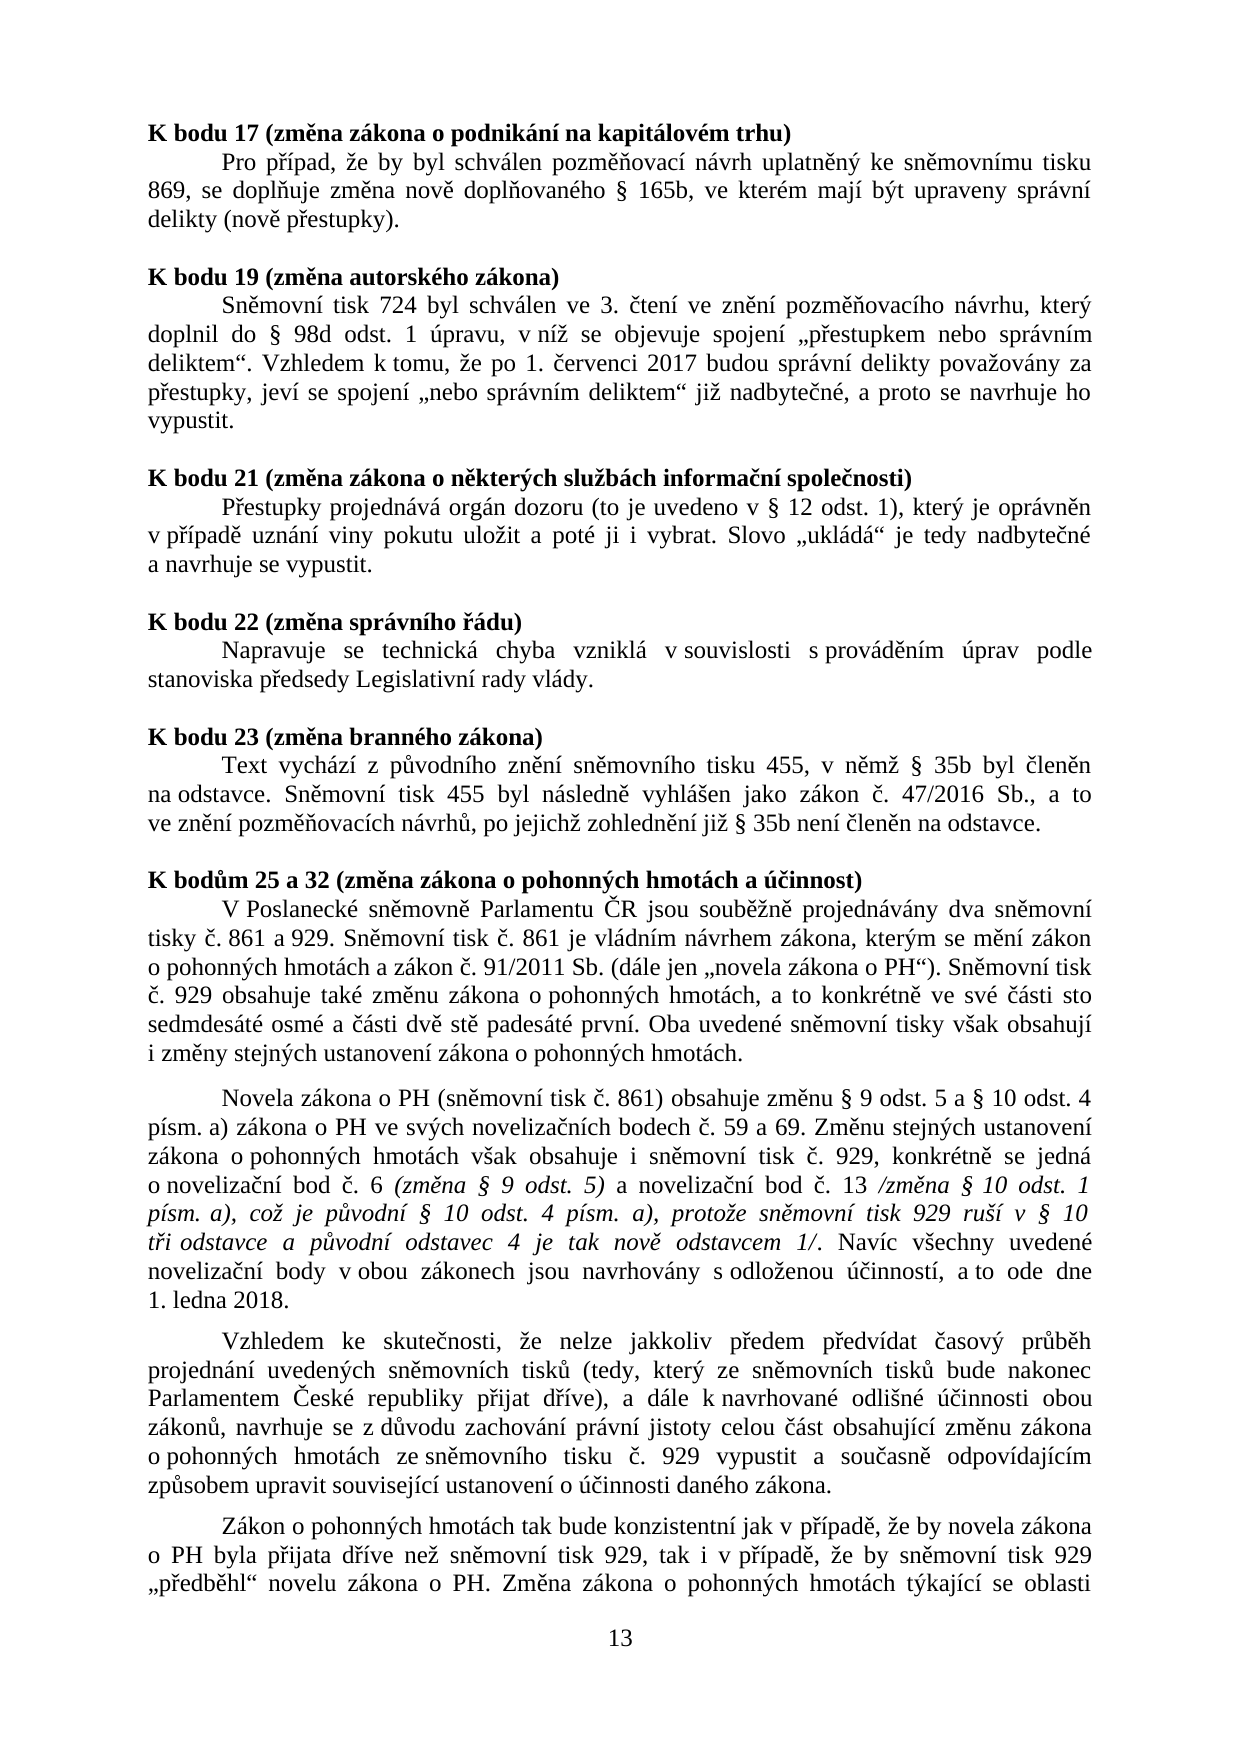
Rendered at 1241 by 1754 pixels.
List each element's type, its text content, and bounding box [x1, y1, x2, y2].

text Vzhledem ke skutečnosti, že nelze jakkoliv předem předvídat časový průběh projednání uvedených sněmovních tisků (tedy, který ze sněmovních tisků bude nakonec Parlamentem České republiky přijat dříve), a dále k navrhované odlišné účinnosti obou zákonů, navrhuje se z důvodu zachování právní jistoty celou část obsahující změnu zákona o pohonných hmotách ze sněmovního tisku č. 929 vypustit a současně odpovídajícím způsobem upravit související ustanovení o účinnosti daného zákona. [148, 1326, 1092, 1498]
text Novela zákona o PH (sněmovní tisk č. 861) obsahuje změnu § 9 odst. 5 a § 10 odst. 4 písm. a) zákona o PH ve svých novelizačních bodech č. 59 a 69. Změnu stejných ustanovení zákona o pohonných hmotách však obsahuje i sněmovní tisk č. 929, konkrétně se jedná o novelizační bod č. 6 (změna § 9 odst. 5) a novelizační bod č. 13 /změna § 10 odst. 1 písm. a), což je původní § 10 odst. 4 písm. a), protože sněmovní tisk 929 ruší v § 10 tři odstavce a původní odstavec 4 je tak nově odstavcem 1/. Navíc všechny uvedené novelizační body v obou zákonech jsou navrhovány s odloženou účinností, a to ode dne 1. ledna 2018. [148, 1083, 1092, 1313]
text K bodu 22 (změna správního řádu) [148, 607, 1092, 636]
text K bodu 21 (změna zákona o některých službách informační společnosti) [148, 463, 1092, 492]
text Přestupky projednává orgán dozoru (to je uvedeno v § 12 odst. 1), který je oprávněn v případě uznání viny pokutu uložit a poté ji i vybrat. Slovo „ukládá“ je tedy nadbytečné a navrhuje se vypustit. [148, 492, 1092, 578]
text K bodům 25 a 32 (změna zákona o pohonných hmotách a účinnost) [148, 866, 1092, 894]
text V Poslanecké sněmovně Parlamentu ČR jsou souběžně projednávány dva sněmovní tisky č. 861 a 929. Sněmovní tisk č. 861 je vládním návrhem zákona, kterým se mění zákon o pohonných hmotách a zákon č. 91/2011 Sb. (dále jen „novela zákona o PH“). Sněmovní tisk č. 929 obsahuje také změnu zákona o pohonných hmotách, a to konkrétně ve své části sto sedmdesáté osmé a části dvě stě padesáté první. Oba uvedené sněmovní tisky však obsahují i změny stejných ustanovení zákona o pohonných hmotách. [148, 894, 1092, 1067]
text Pro případ, že by byl schválen pozměňovací návrh uplatněný ke sněmovnímu tisku 869, se doplňuje změna nově doplňovaného § 165b, ve kterém mají být upraveny správní delikty (nově přestupky). [148, 147, 1092, 233]
text Napravuje se technická chyba vzniklá v souvislosti s prováděním úprav podle stanoviska předsedy Legislativní rady vlády. [148, 636, 1092, 693]
text Text vychází z původního znění sněmovního tisku 455, v němž § 35b byl členěn na odstavce. Sněmovní tisk 455 byl následně vyhlášen jako zákon č. 47/2016 Sb., a to ve znění pozměňovacích návrhů, po jejichž zohlednění již § 35b není členěn na odstavce. [148, 751, 1092, 837]
text K bodu 23 (změna branného zákona) [148, 722, 1092, 751]
text Sněmovní tisk 724 byl schválen ve 3. čtení ve znění pozměňovacího návrhu, který doplnil do § 98d odst. 1 úpravu, v níž se objevuje spojení „přestupkem nebo správním deliktem“. Vzhledem k tomu, že po 1. červenci 2017 budou správní delikty považovány za přestupky, jeví se spojení „nebo správním deliktem“ již nadbytečné, a proto se navrhuje ho vypustit. [148, 291, 1092, 463]
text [148, 1511, 1092, 1597]
text K bodu 17 (změna zákona o podnikání na kapitálovém trhu) [148, 118, 1092, 147]
text K bodu 19 (změna autorského zákona) [148, 262, 1092, 291]
